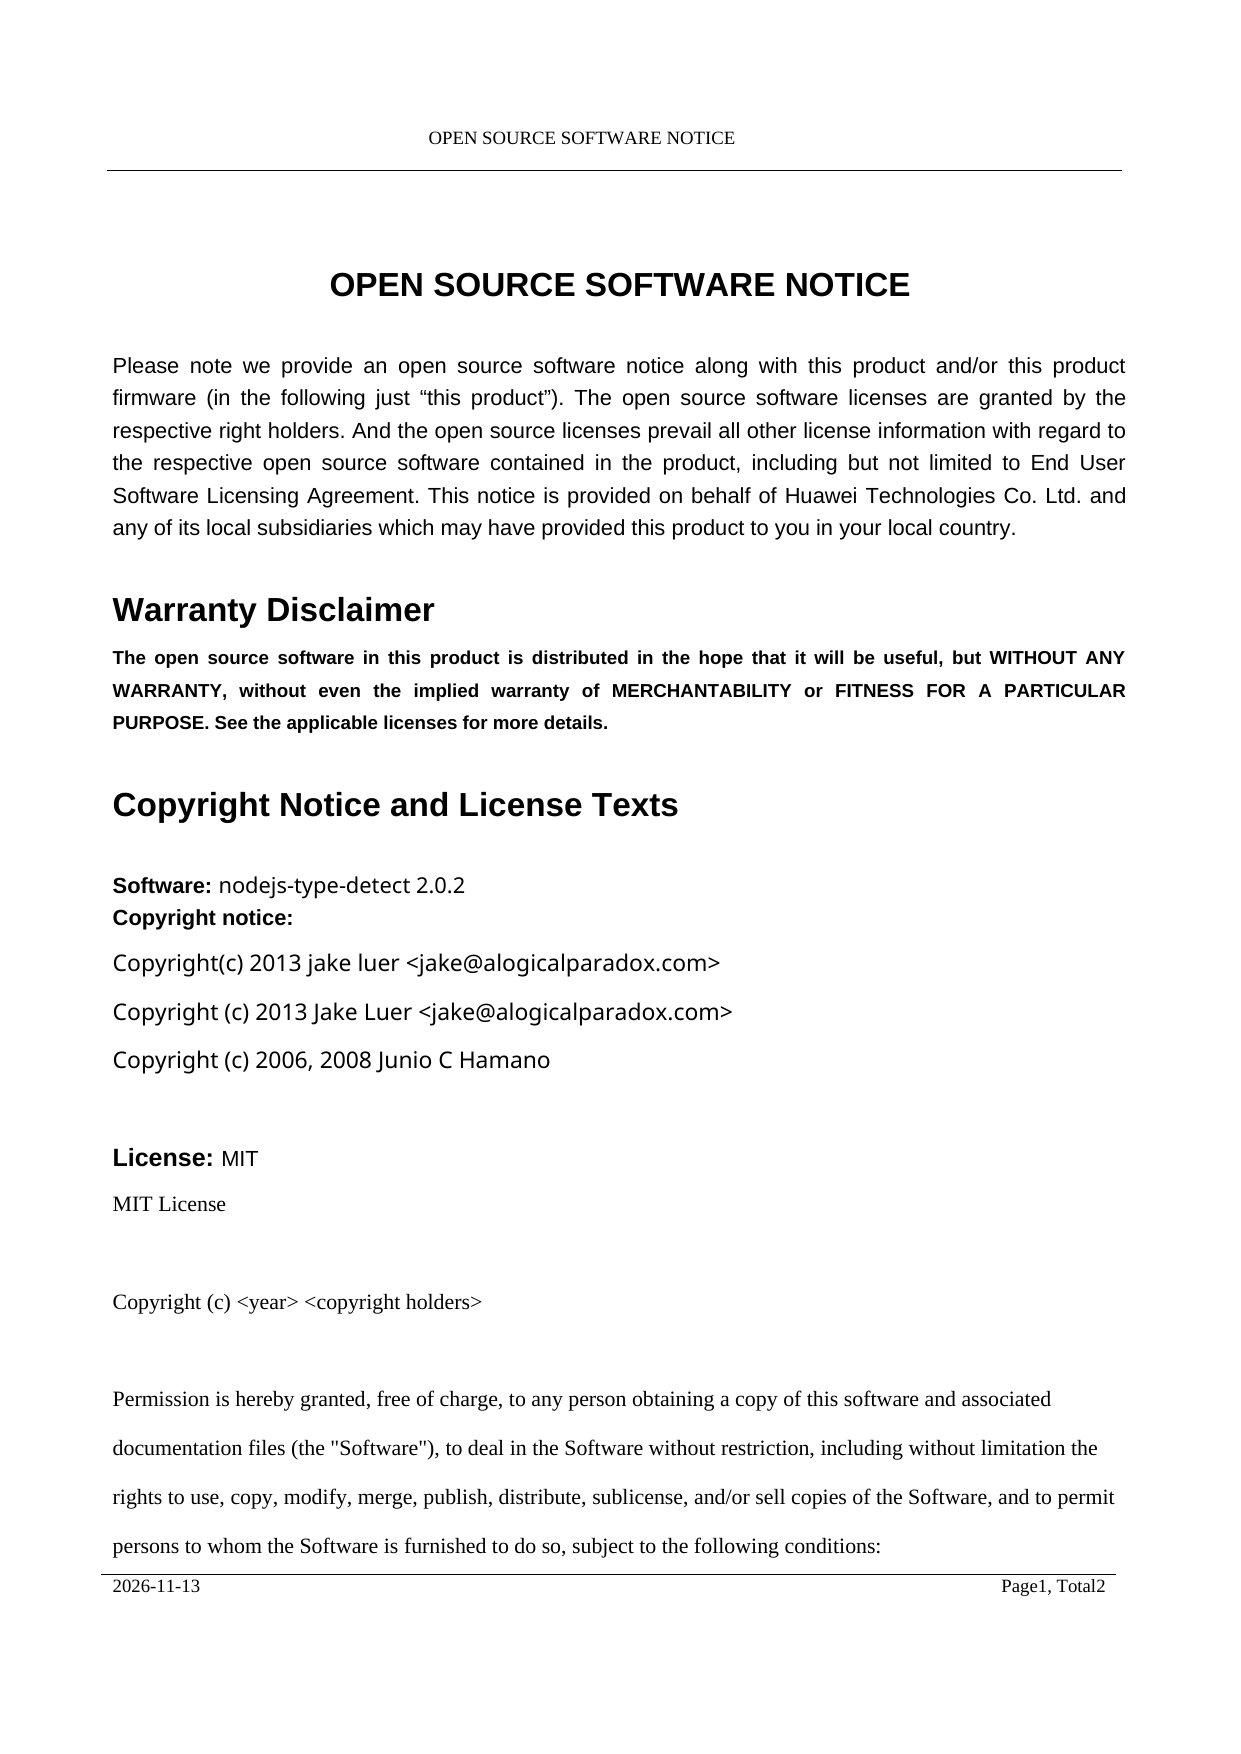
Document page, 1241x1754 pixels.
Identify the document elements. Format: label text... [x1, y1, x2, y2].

text Software: nodejs-type-detect 2.0.2 [112, 869, 1128, 901]
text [112, 1188, 1128, 1562]
text Copyright(c) 2013 jake luer <jake@alogicalparadox.com> Copyright (c) 2013 Jake Luer <jake@alogicalparadox.com> [112, 947, 1128, 1028]
text Copyright notice: [112, 901, 1128, 934]
text OPEN SOURCE SOFTWARE NOTICE [112, 251, 1128, 316]
text Please note we provide an open source software notice along with this product and/or this product firmware (in the following just “this product”). The open source software licenses are granted by the respective right holders. And the open source licenses prevail all other license information with regard to the respective open source software contained in the product, including but not limited to End User Software Licensing Agreement. This notice is provided on behalf of Huawei Technologies Co. Ltd. and any of its local subsidiaries which may have provided this product to you in your local country. [112, 349, 1128, 544]
text Copyright (c) 2006, 2008 Junio C Hamano [112, 1043, 1128, 1125]
text License: MIT [112, 1141, 1128, 1173]
text The open source software in this product is distributed in the hope that it will be useful, but WITHOUT ANY WARRANTY, without even the implied warranty of MERCHANTABILITY or FITNESS FOR A PARTICULAR PURPOSE. See the applicable licenses for more details. [112, 641, 1128, 739]
text Copyright Notice and License Texts [112, 771, 1128, 836]
text Warranty Disclaimer [112, 576, 1128, 641]
